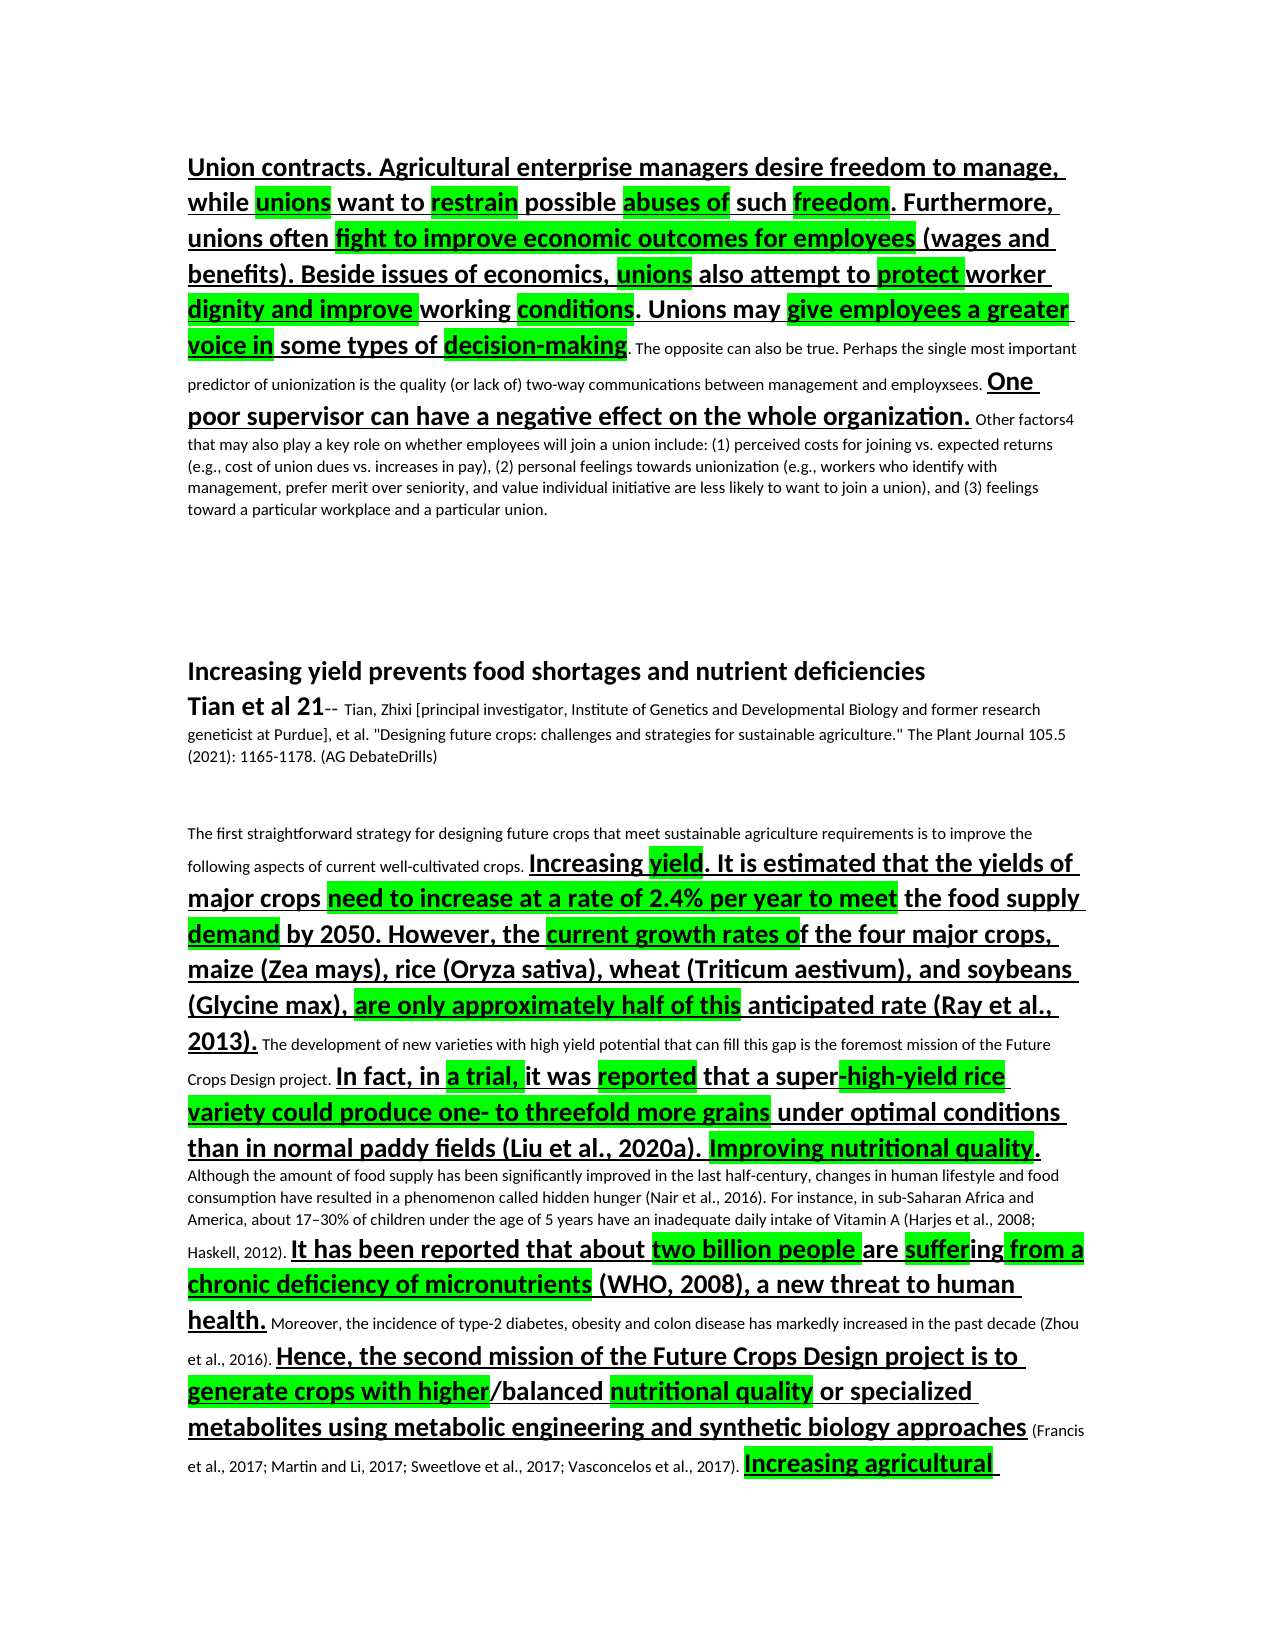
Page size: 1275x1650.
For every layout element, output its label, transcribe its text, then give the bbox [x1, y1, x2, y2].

text Union contracts. Agricultural enterprise managers desire freedom to manage, while unions want to restrain possible abuses of such freedom. Furthermore, unions often fight to improve economic outcomes for employees (wages and benefits). Beside issues of economics, unions also attempt to protect worker dignity and improve working conditions. Unions may give employees a greater voice in some types of decision-making. The opposite can also be true. Perhaps the single most important predictor of unionization is the quality (or lack of) two-way communications between management and employxsees. One poor supervisor can have a negative effect on the whole organization. Other factors4 that may also play a key role on whether employees will join a union include: (1) perceived costs for joining vs. expected returns (e.g., cost of union dues vs. increases in pay), (2) personal feelings towards unionization (e.g., workers who identify with management, prefer merit over seniority, and value individual initiative are less likely to want to join a union), and (3) feelings toward a particular workplace and a particular union. [187, 150, 1087, 520]
subtitle Increasing yield prevents food shortages and nutrient deficiencies [187, 654, 1087, 687]
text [187, 823, 1087, 1479]
text Tian et al 21-- Tian, Zhixi [principal investigator, Institute of Genetics and Developmental Biology and former research geneticist at Purdue], et al. "Designing future crops: challenges and strategies for sustainable agriculture." The Plant Journal 105.5 (2021): 1165-1178. (AG DebateDrills) [187, 689, 1087, 766]
